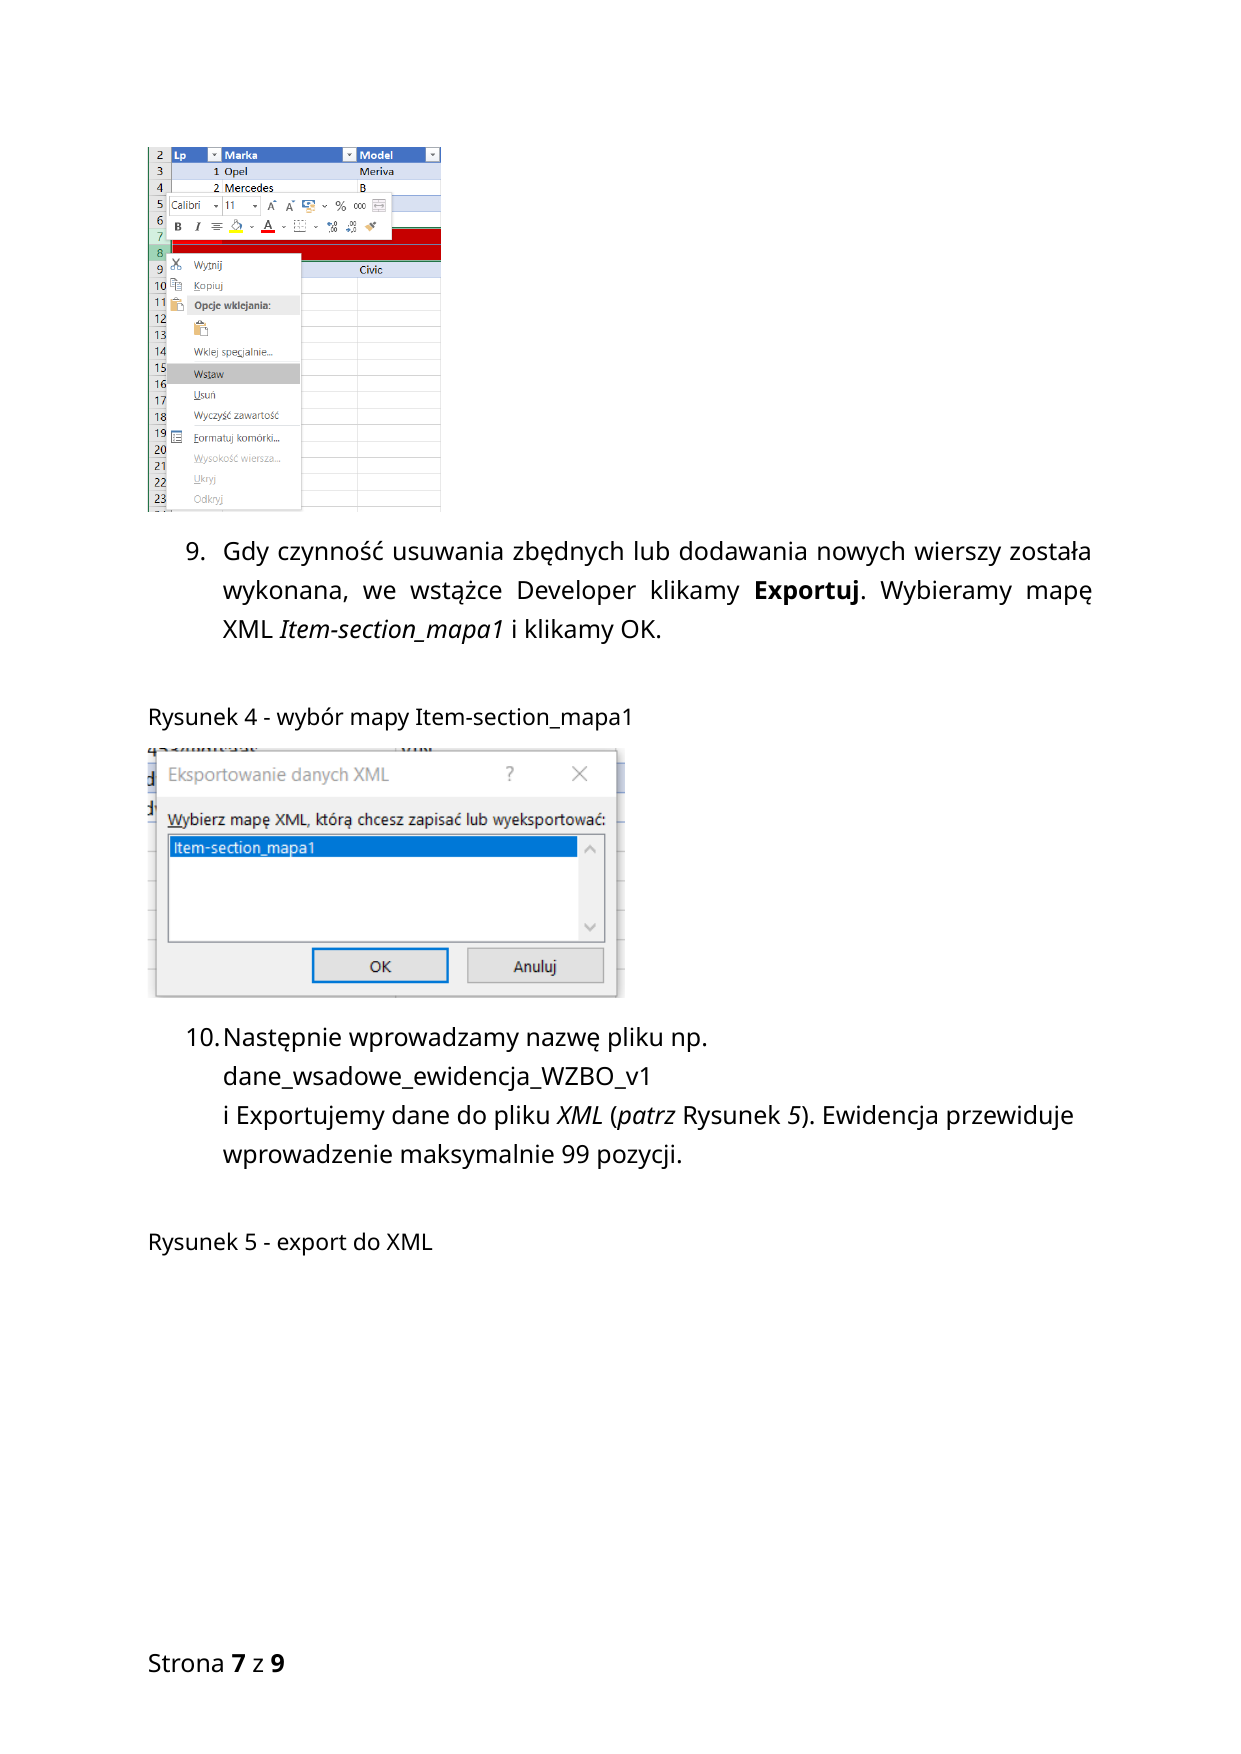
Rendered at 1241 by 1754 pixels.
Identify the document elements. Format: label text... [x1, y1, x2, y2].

picture [147, 748, 625, 998]
list Gdy czynność usuwania zbędnych lub dodawania nowych wierszy została wykonana, we wstążce Developer klikamy Exportuj. Wybieramy mapę XML Item-section_mapa1 i klikamy OK. [185, 533, 1092, 646]
picture [147, 147, 441, 512]
text Rysunek 4 - wybór mapy Item-section_mapa1 [148, 701, 1092, 732]
text Rysunek 5 - export do XML [148, 1226, 1092, 1258]
list Następnie wprowadzamy nazwę pliku np. dane_wsadowe_ewidencja_WZBO_v1 i Exportujemy dane do pliku XML (patrz Rysunek 5). Ewidencja przewiduje wprowadzenie maksymalnie 99 pozycji. [185, 1020, 1092, 1171]
